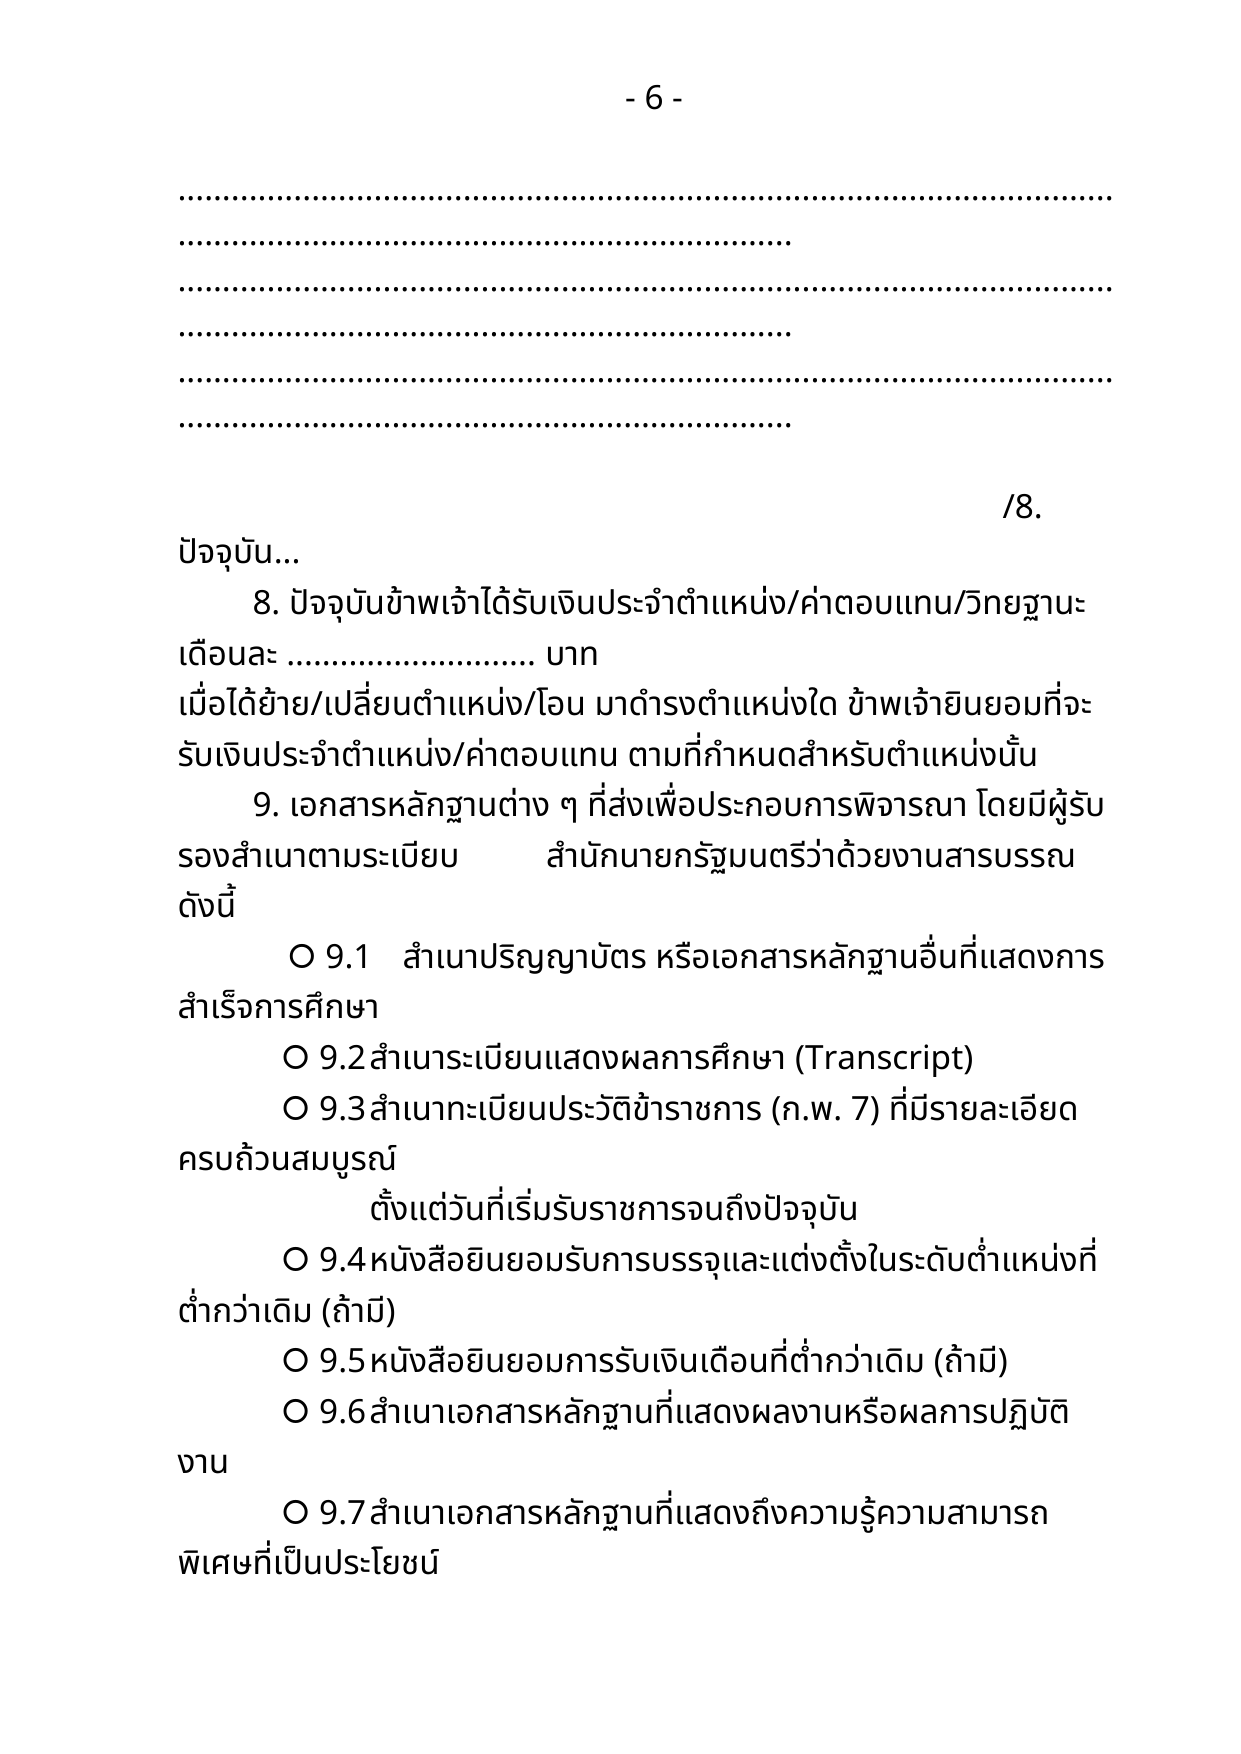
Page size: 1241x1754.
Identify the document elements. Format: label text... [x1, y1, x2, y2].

text 9.2 สำเนาระเบียนแสดงผลการศึกษา (Transcript) [177, 1034, 1122, 1084]
text 9.1 สำเนาปริญญาบัตร หรือเอกสารหลักฐานอื่นที่แสดงการสำเร็จการศึกษา [177, 933, 1122, 1034]
text 9.3 สำเนาทะเบียนประวัติข้าราชการ (ก.พ. 7) ที่มีรายละเอียดครบถ้วนสมบูรณ์ [177, 1084, 1122, 1185]
text 8. ปัจจุบันข้าพเจ้าได้รับเงินประจำตำแหน่ง/ค่าตอบแทน/วิทยฐานะ เดือนละ ............................ บาท [177, 579, 1122, 680]
text /8. ปัจจุบัน... [177, 483, 1122, 579]
text 9. เอกสารหลักฐานต่าง ๆ ที่ส่งเพื่อประกอบการพิจารณา โดยมีผู้รับรองสำเนาตามระเบียบ สำนักนายกรัฐมนตรีว่าด้วยงานสารบรรณ ดังนี้ [177, 781, 1122, 933]
text 9.7 สำเนาเอกสารหลักฐานที่แสดงถึงความรู้ความสามารถพิเศษที่เป็นประโยชน์ [177, 1489, 1122, 1590]
text 9.6 สำเนาเอกสารหลักฐานที่แสดงผลงานหรือผลการปฏิบัติงาน [177, 1388, 1122, 1489]
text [177, 165, 1122, 256]
text 9.5 หนังสือยินยอมการรับเงินเดือนที่ต่ำกว่าเดิม (ถ้ามี) [177, 1337, 1122, 1388]
text ตั้งแต่วันที่เริ่มรับราชการจนถึงปัจจุบัน 9.4 หนังสือยินยอมรับการบรรจุและแต่งตั้งในระดับต่ำแหน่งที่ต่ำกว่าเดิม (ถ้ามี) [177, 1185, 1122, 1337]
text เมื่อได้ย้าย/เปลี่ยนตำแหน่ง/โอน มาดำรงตำแหน่งใด ข้าพเจ้ายินยอมที่จะรับเงินประจำตำแหน่ง/ค่าตอบแทน ตามที่กำหนดสำหรับตำแหน่งนั้น [177, 680, 1122, 781]
